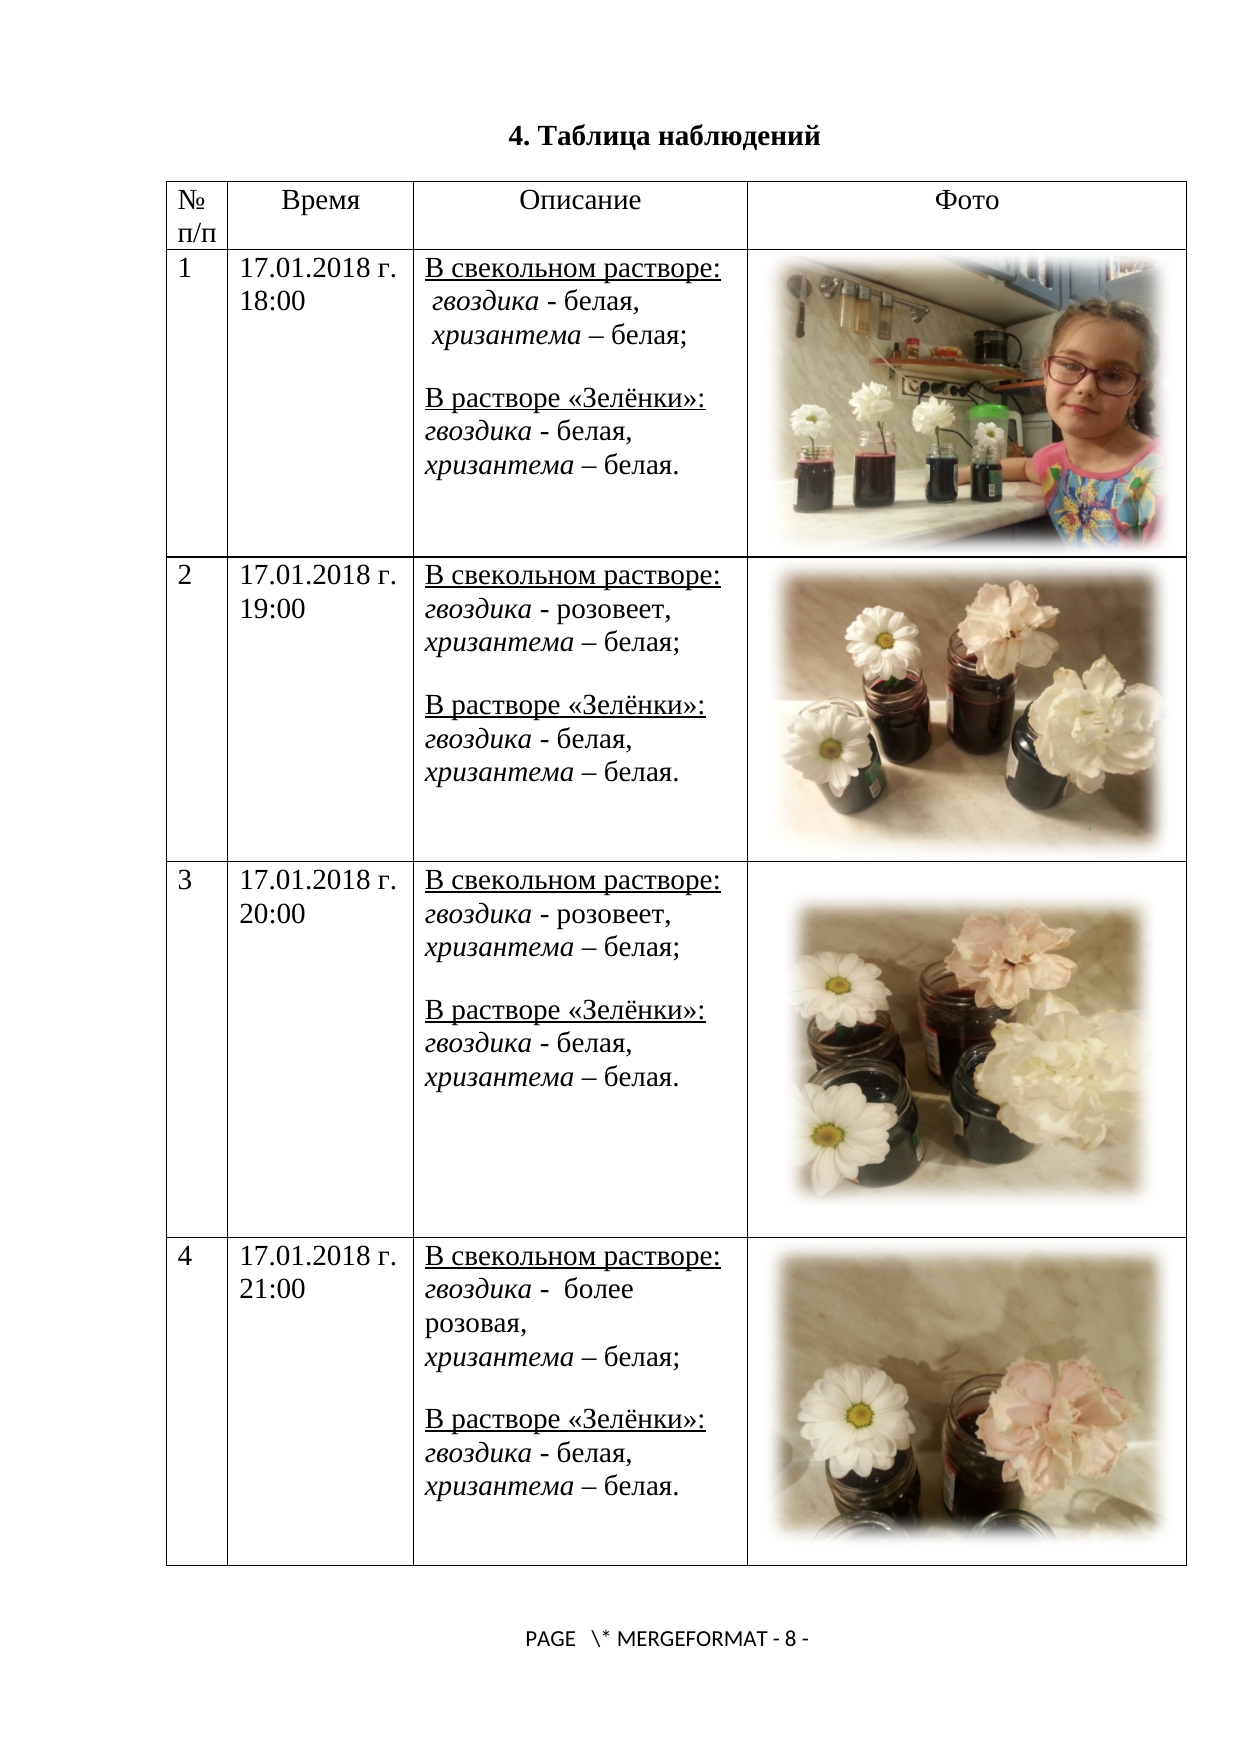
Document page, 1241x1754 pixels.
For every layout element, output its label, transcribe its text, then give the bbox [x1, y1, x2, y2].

table_cell 17.01.2018 г. 19:00 [228, 558, 413, 861]
text 4. Таблица наблюдений [177, 118, 1152, 152]
table_header № п/п [167, 182, 227, 249]
table_cell В свекольном растворе: гвоздика - более розовая, хризантема – белая; В растворе «Зелёнки»: гвоздика - белая, хризантема – белая. [414, 1238, 747, 1565]
table_cell 3 [167, 862, 227, 1237]
table_header Фото [748, 182, 1186, 249]
picture [812, 920, 1129, 1181]
table_cell 1 [167, 250, 227, 556]
table_cell 17.01.2018 г. 21:00 [228, 1238, 413, 1565]
table_cell 4 [167, 1238, 227, 1565]
table_header Время [228, 182, 413, 249]
table_cell 2 [167, 558, 227, 861]
picture [793, 279, 1144, 528]
table_cell В свекольном растворе: гвоздика - розовеет, хризантема – белая; В растворе «Зелёнки»: гвоздика - белая, хризантема – белая. [414, 558, 747, 861]
picture [795, 587, 1141, 832]
table_cell 17.01.2018 г. 18:00 [228, 250, 413, 556]
table_cell [748, 862, 1186, 1237]
table_cell 17.01.2018 г. 20:00 [228, 862, 413, 1237]
table_cell [748, 250, 1186, 556]
picture [792, 1267, 1146, 1519]
table_cell [748, 1238, 1186, 1565]
table_cell [748, 558, 1186, 861]
table_cell В свекольном растворе: гвоздика - белая, хризантема – белая; В растворе «Зелёнки»: гвоздика - белая, хризантема – белая. [414, 250, 747, 556]
table_cell В свекольном растворе: гвоздика - розовеет, хризантема – белая; В растворе «Зелёнки»: гвоздика - белая, хризантема – белая. [414, 862, 747, 1237]
table_header Описание [414, 182, 747, 249]
